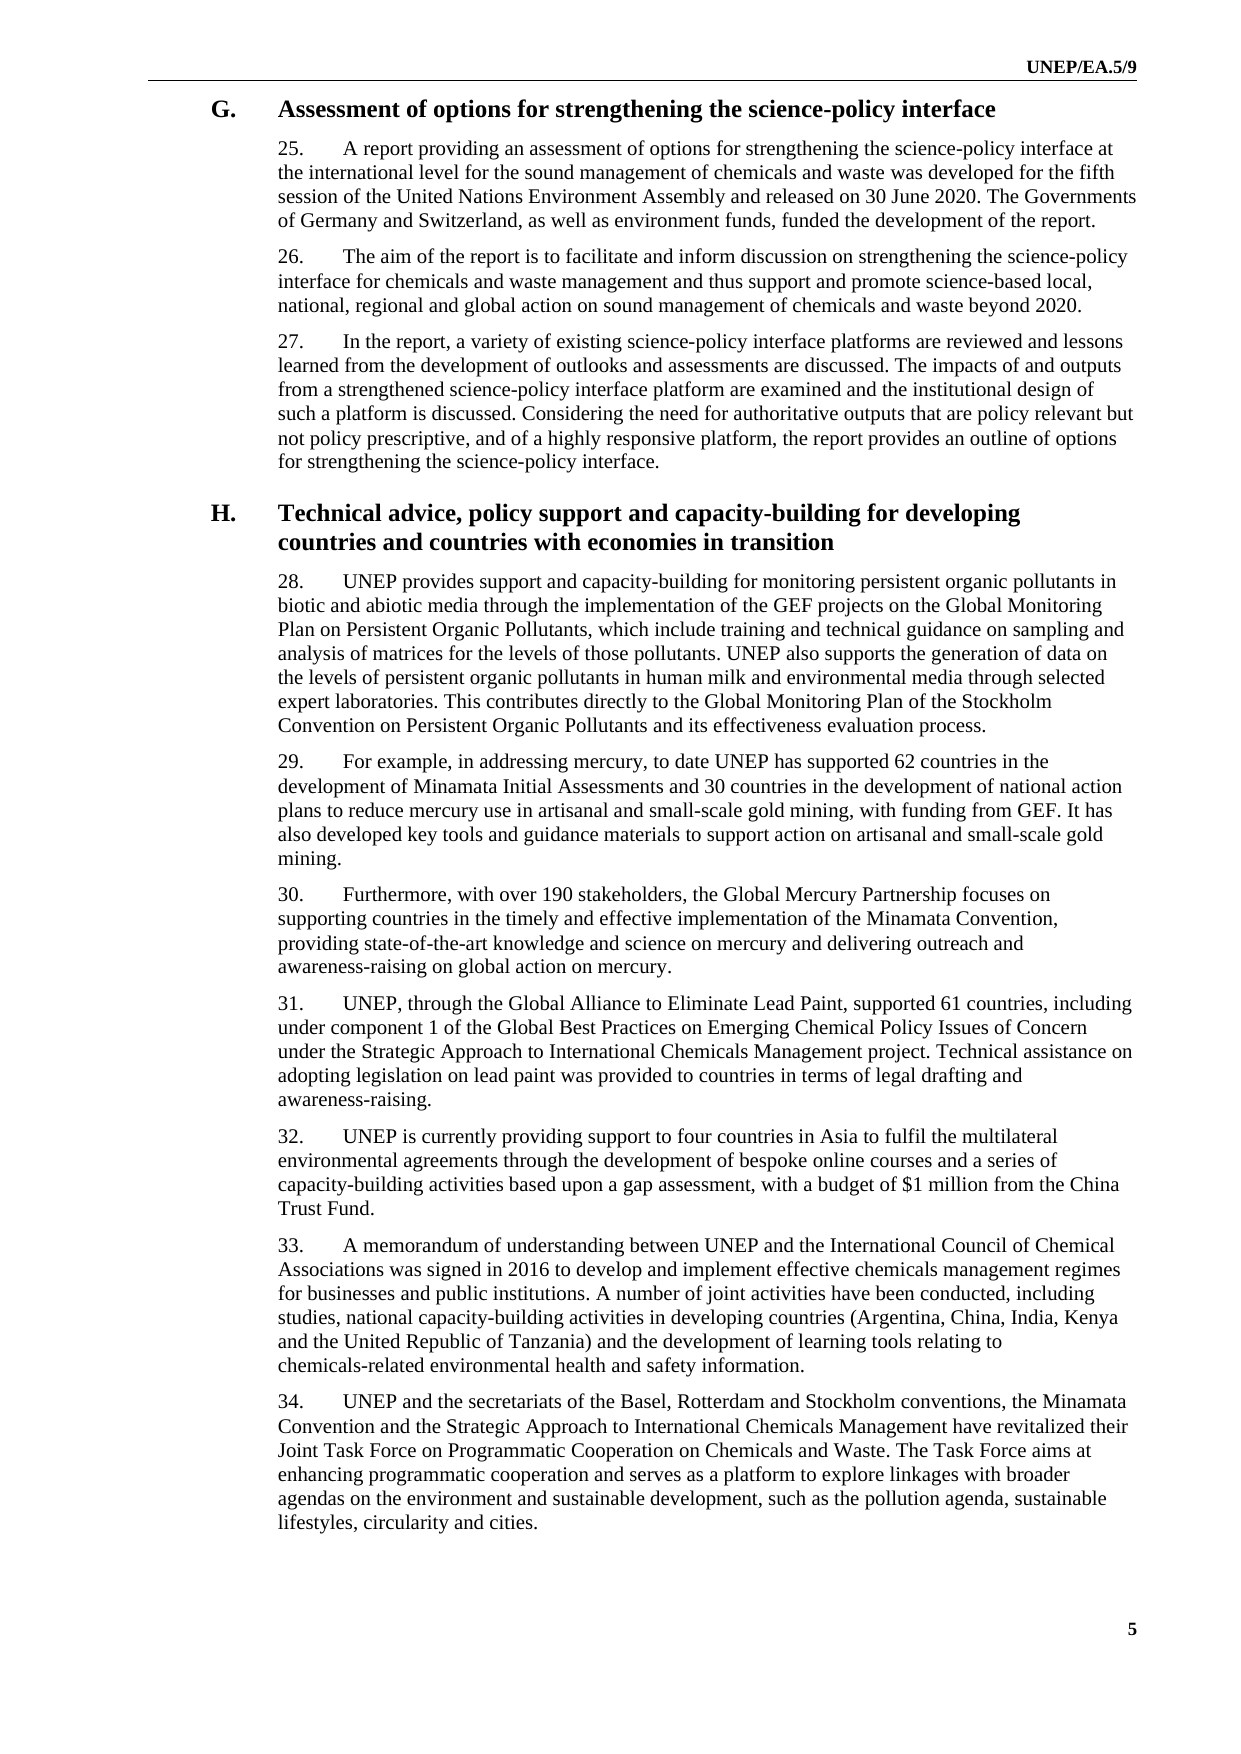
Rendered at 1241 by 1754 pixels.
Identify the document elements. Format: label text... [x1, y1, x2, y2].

text A report providing an assessment of options for strengthening the science-policy interface at the international level for the sound management of chemicals and waste was developed for the fifth session of the United Nations Environment Assembly and released on 30 June 2020. The Governments of Germany and Switzerland, as well as environment funds, funded the development of the report. [278, 136, 1137, 232]
text UNEP and the secretariats of the Basel, Rotterdam and Stockholm conventions, the Minamata Convention and the Strategic Approach to International Chemicals Management have revitalized their Joint Task Force on Programmatic Cooperation on Chemicals and Waste. The Task Force aims at enhancing programmatic cooperation and serves as a platform to explore linkages with broader agendas on the environment and sustainable development, such as the pollution agenda, sustainable lifestyles, circularity and cities. [278, 1389, 1137, 1534]
text UNEP is currently providing support to four countries in Asia to fulfil the multilateral environmental agreements through the development of bespoke online courses and a series of capacity-building activities based upon a gap assessment, with a budget of $1 million from the China Trust Fund. [278, 1124, 1137, 1220]
text Furthermore, with over 190 stakeholders, the Global Mercury Partnership focuses on supporting countries in the timely and effective implementation of the Minamata Convention, providing state-of-the-art knowledge and science on mercury and delivering outreach and awareness-raising on global action on mercury. [278, 882, 1137, 978]
text UNEP provides support and capacity-building for monitoring persistent organic pollutants in biotic and abiotic media through the implementation of the GEF projects on the Global Monitoring Plan on Persistent Organic Pollutants, which include training and technical guidance on sampling and analysis of matrices for the levels of those pollutants. UNEP also supports the generation of data on the levels of persistent organic pollutants in human milk and environmental media through selected expert laboratories. This contributes directly to the Global Monitoring Plan of the Stockholm Convention on Persistent Organic Pollutants and its effectiveness evaluation process. [278, 568, 1137, 737]
text In the report, a variety of existing science-policy interface platforms are reviewed and lessons learned from the development of outlooks and assessments are discussed. The impacts of and outputs from a strengthened science-policy interface platform are examined and the institutional design of such a platform is discussed. Considering the need for authoritative outputs that are policy relevant but not policy prescriptive, and of a highly responsive platform, the report provides an outline of options for strengthening the science-policy interface. [278, 329, 1137, 473]
text UNEP, through the Global Alliance to Eliminate Lead Paint, supported 61 countries, including under component 1 of the Global Best Practices on Emerging Chemical Policy Issues of Concern under the Strategic Approach to International Chemicals Management project. Technical assistance on adopting legislation on lead paint was provided to countries in terms of legal drafting and awareness-raising. [278, 991, 1137, 1111]
text The aim of the report is to facilitate and inform discussion on strengthening the science-policy interface for chemicals and waste management and thus support and promote science-based local, national, regional and global action on sound management of chemicals and waste beyond 2020. [278, 244, 1137, 317]
text For example, in addressing mercury, to date UNEP has supported 62 countries in the development of Minamata Initial Assessments and 30 countries in the development of national action plans to reduce mercury use in artisanal and small-scale gold mining, with funding from GEF. It has also developed key tools and guidance materials to support action on artisanal and small-scale gold mining. [278, 749, 1137, 870]
text H. Technical advice, policy support and capacity-building for developing countries and countries with economies in transition [148, 498, 1107, 556]
text A memorandum of understanding between UNEP and the International Council of Chemical Associations was signed in 2016 to develop and implement effective chemicals management regimes for businesses and public institutions. A number of joint activities have been conducted, including studies, national capacity-building activities in developing countries (Argentina, China, India, Kenya and the United Republic of Tanzania) and the development of learning tools relating to chemicals-related environmental health and safety information. [278, 1233, 1137, 1377]
text G. Assessment of options for strengthening the science-policy interface [148, 94, 1107, 123]
